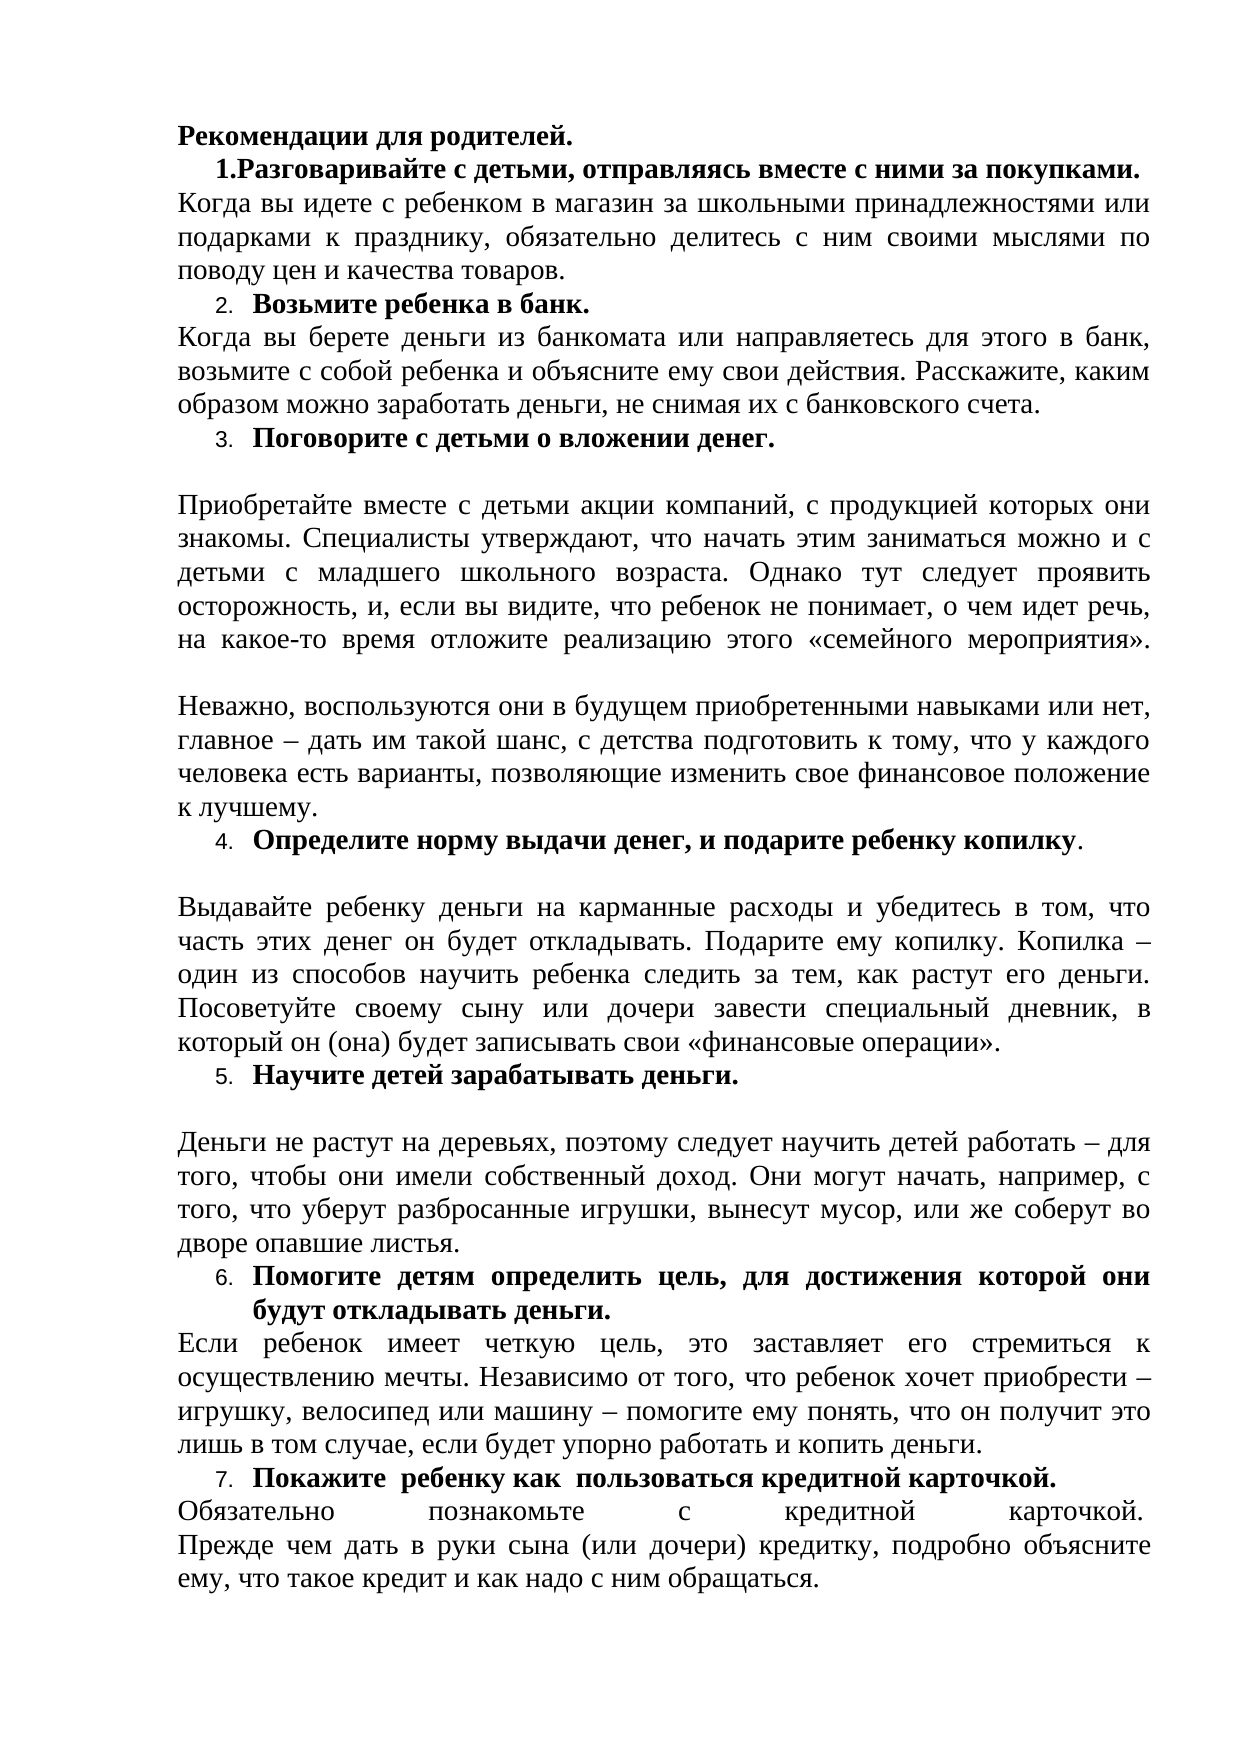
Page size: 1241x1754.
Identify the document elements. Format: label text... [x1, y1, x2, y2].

text Приобретайте вместе с детьми акции компаний, с продукцией которых они знакомы. Специалисты утверждают, что начать этим заниматься можно и с детьми с младшего школьного возраста. Однако тут следует проявить осторожность, и, если вы видите, что ребенок не понимает, о чем идет речь, на какое-то время отложите реализацию этого «семейного мероприятия». Неважно, воспользуются они в будущем приобретенными навыками или нет, главное – дать им такой шанс, с детства подготовить к тому, что у каждого человека есть варианты, позволяющие изменить свое финансовое положение к лучшему. [177, 453, 1152, 822]
list Возьмите ребенка в банк. [215, 286, 1152, 319]
text Выдавайте ребенку деньги на карманные расходы и убедитесь в том, что часть этих денег он будет откладывать. Подарите ему копилку. Копилка – один из способов научить ребенка следить за тем, как растут его деньги. Посоветуйте своему сыну или дочери завести специальный дневник, в который он (она) будет записывать свои «финансовые операции». [177, 856, 1152, 1057]
list Покажите ребенку как пользоваться кредитной карточкой. [215, 1460, 1152, 1493]
text 1.Разговаривайте с детьми, отправляясь вместе с ними за покупками. [215, 152, 1152, 185]
list Научите детей зарабатывать деньги. [215, 1057, 1152, 1091]
text Рекомендации для родителей. [177, 118, 1152, 152]
text Деньги не растут на деревьях, поэтому следует научить детей работать – для того, чтобы они имели собственный доход. Они могут начать, например, с того, что уберут разбросанные игрушки, вынесут мусор, или же соберут во дворе опавшие листья. [177, 1091, 1152, 1258]
list Поговорите с детьми о вложении денег. [215, 420, 1152, 453]
text Если ребенок имеет четкую цель, это заставляет его стремиться к осуществлению мечты. Независимо от того, что ребенок хочет приобрести – игрушку, велосипед или машину – помогите ему понять, что он получит это лишь в том случае, если будет упорно работать и копить деньги. [177, 1326, 1152, 1460]
text Обязательно познакомьте с кредитной карточкой. Прежде чем дать в руки сына (или дочери) кредитку, подробно объясните ему, что такое кредит и как надо с ним обращаться. [177, 1493, 1152, 1594]
text Когда вы берете деньги из банкомата или направляетесь для этого в банк, возьмите с собой ребенка и объясните ему свои действия. Расскажите, каким образом можно заработать деньги, не снимая их с банковского счета. [177, 319, 1152, 420]
text Когда вы идете с ребенком в магазин за школьными принадлежностями или подарками к празднику, обязательно делитесь с ним своими мыслями по поводу цен и качества товаров. [177, 185, 1152, 286]
list Определите норму выдачи денег, и подарите ребенку копилку. [215, 822, 1152, 856]
list Помогите детям определить цель, для достижения которой они будут откладывать деньги. [215, 1258, 1152, 1326]
